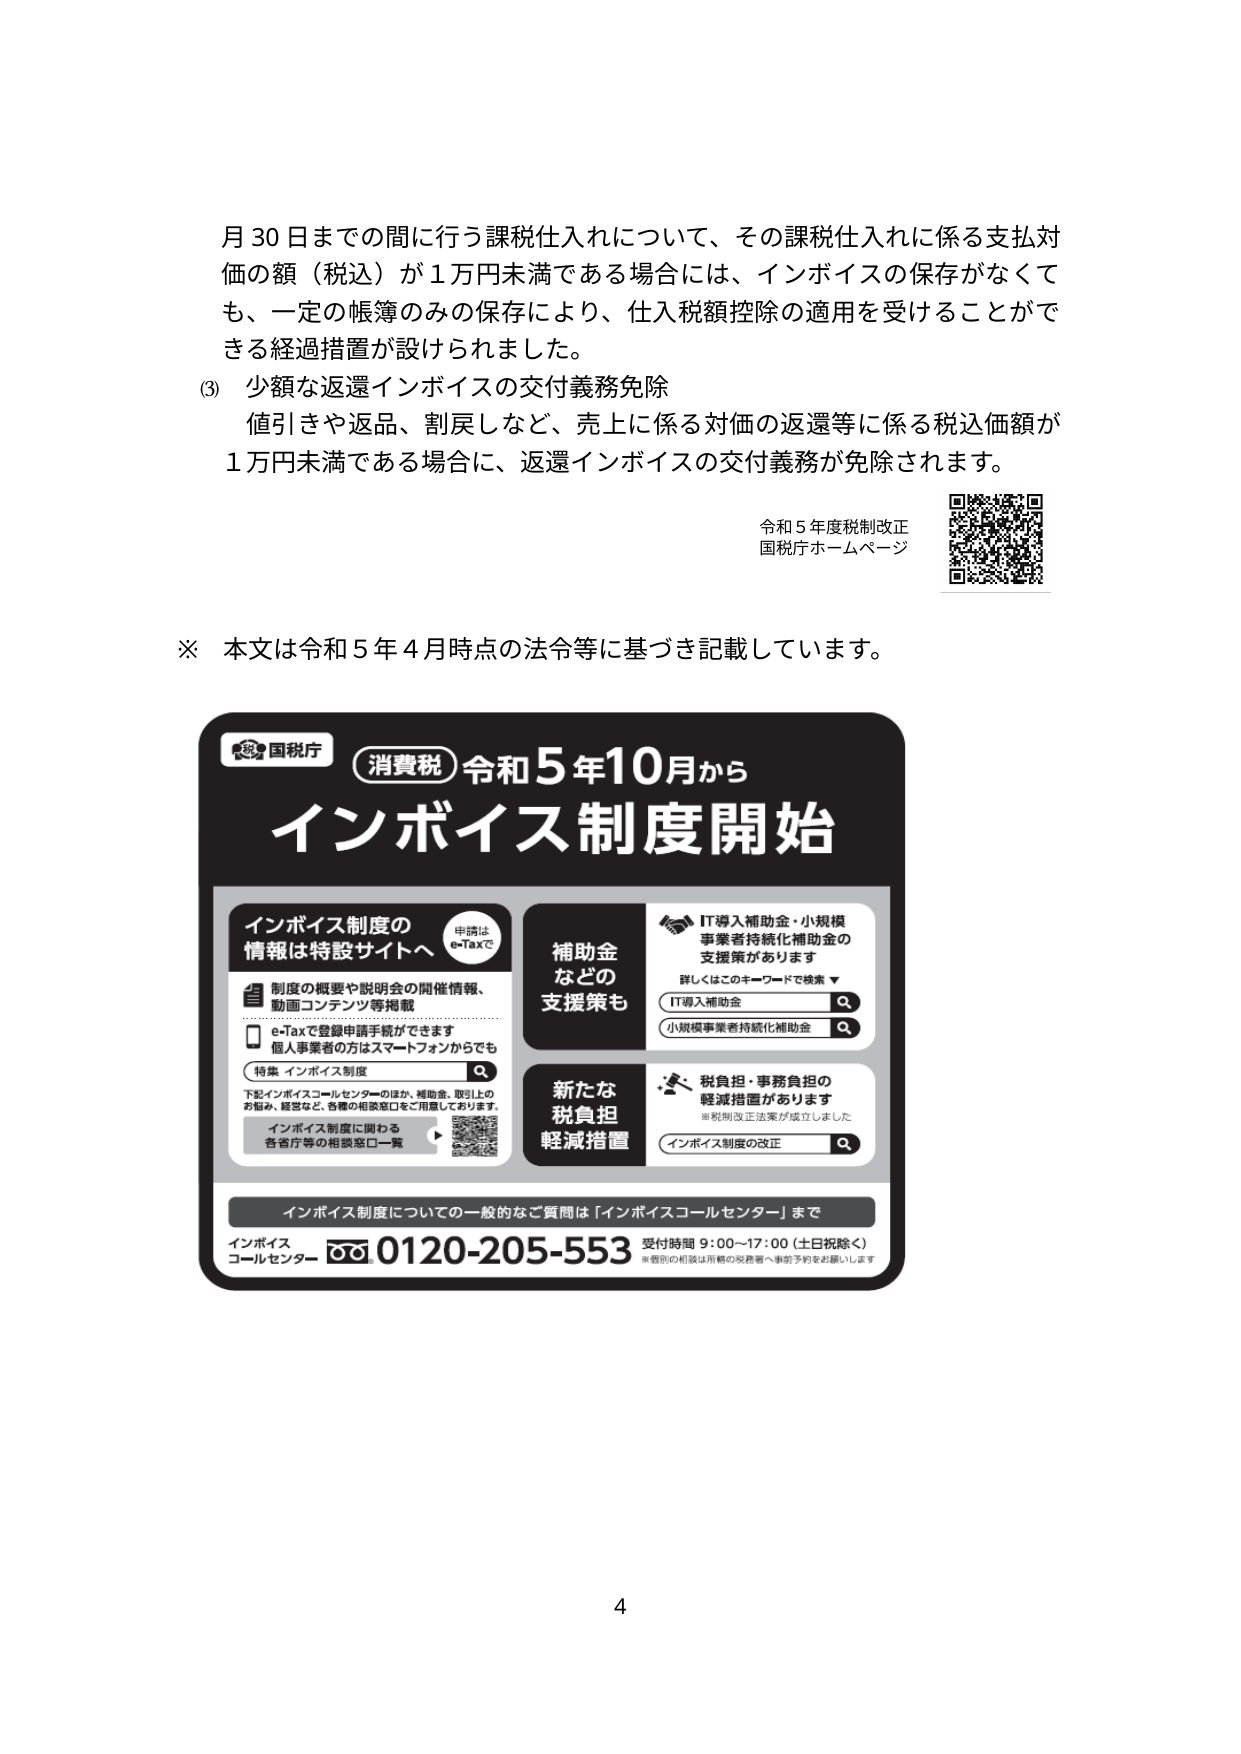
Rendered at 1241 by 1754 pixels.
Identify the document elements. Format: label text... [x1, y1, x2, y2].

text ⑶ 少額な返還インボイスの交付義務免除 [199, 367, 1063, 404]
text ※ 本文は令和５年４月時点の法令等に基づき記載しています。 [177, 629, 1063, 667]
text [221, 217, 1063, 367]
picture [940, 485, 1052, 593]
text 値引きや返品、割戻しなど、売上に係る対価の返還等に係る税込価額が１万円未満である場合に、返還インボイスの交付義務が免除されます。 [221, 404, 1063, 479]
